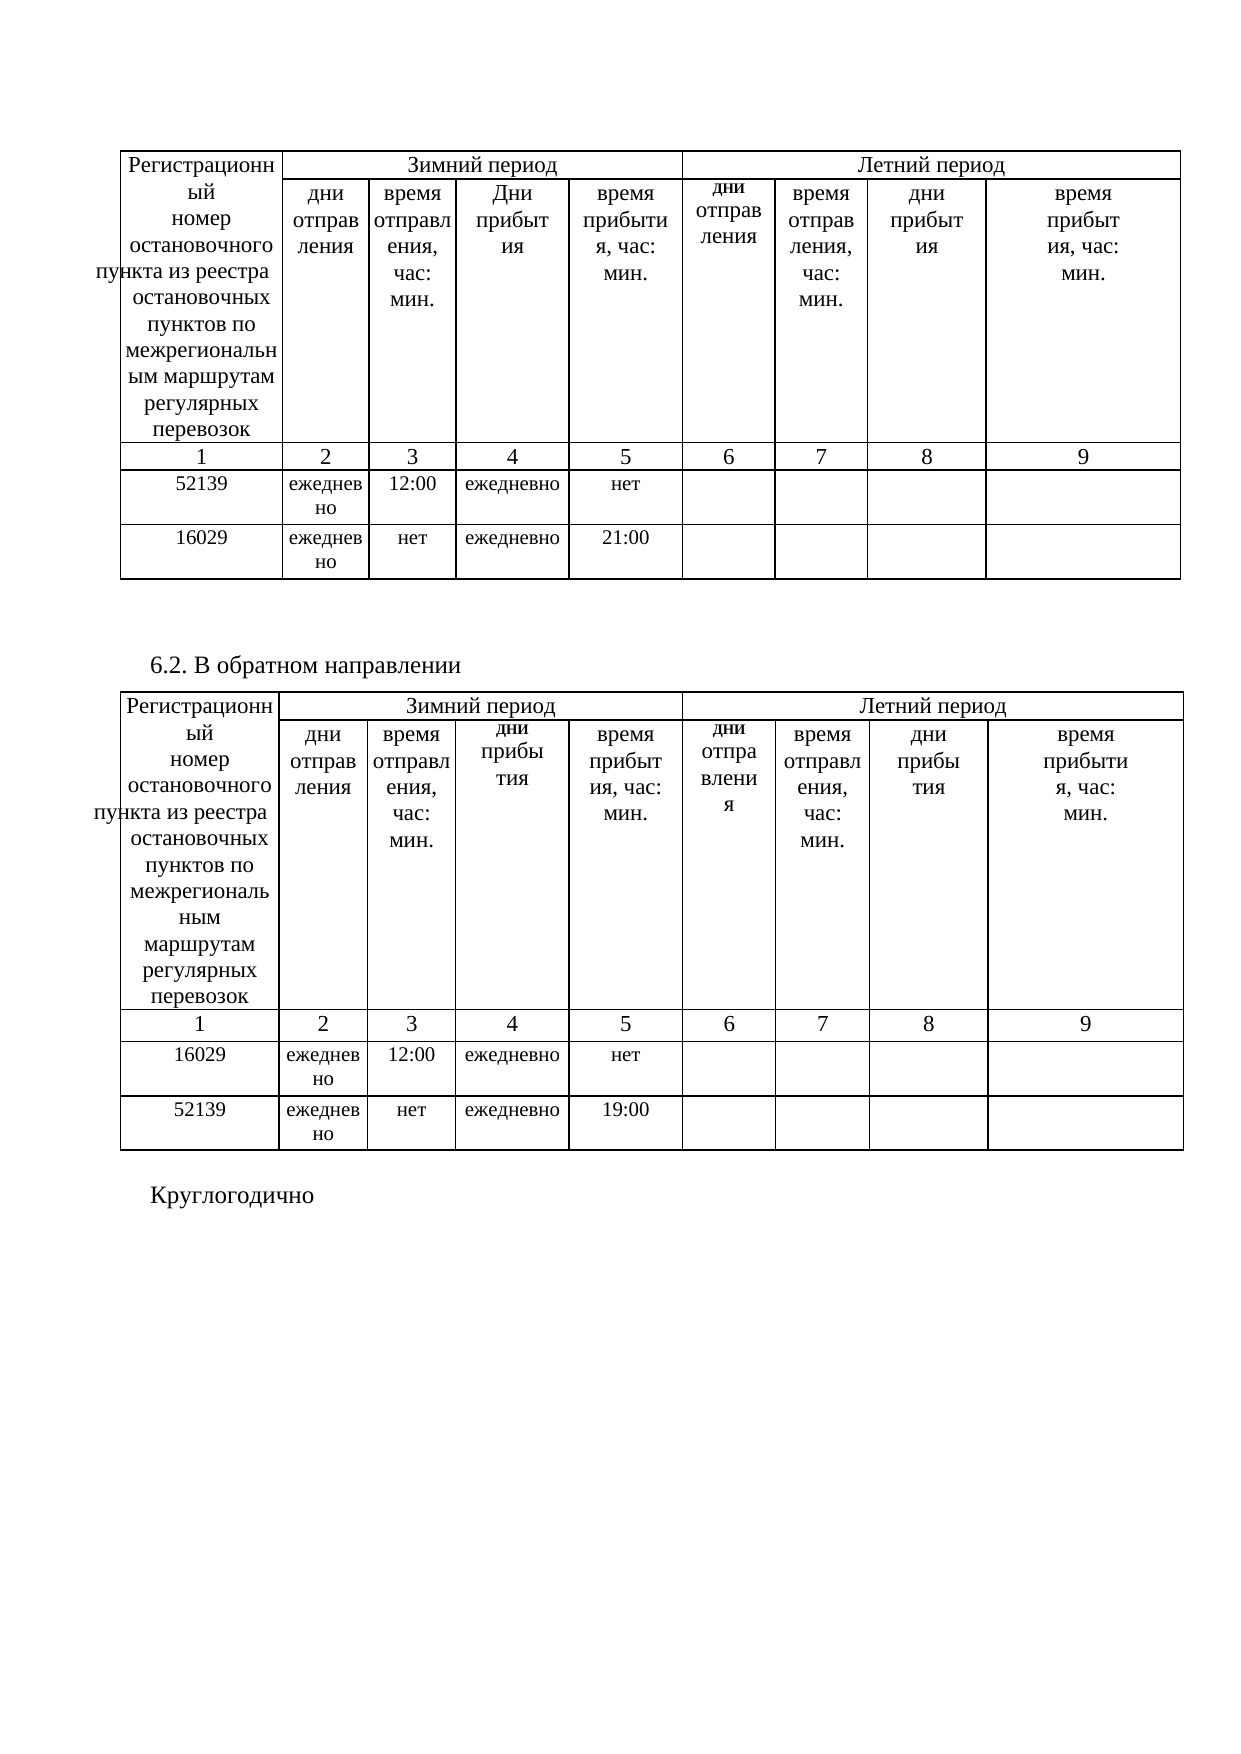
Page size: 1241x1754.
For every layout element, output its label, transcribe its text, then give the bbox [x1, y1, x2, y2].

text Круглогодично [150, 1180, 1090, 1208]
table_cell [776, 1097, 869, 1149]
table_header Регистрационный номер остановочного пункта из реестра остановочных пунктов по межрегиональным маршрутам регулярных перевозок [121, 693, 278, 1009]
table_cell 9 [989, 1010, 1183, 1041]
table_cell 5 [570, 1010, 682, 1041]
table_cell ДНИ отправ ления [683, 180, 774, 441]
table_cell ежедневно [280, 1097, 367, 1149]
table_cell 2 [280, 1010, 367, 1041]
table_cell ежедневно [457, 471, 568, 524]
table_cell 5 [570, 443, 682, 469]
table_cell ежедневно [457, 525, 568, 578]
table_cell ДНИ отпра влени я [683, 721, 775, 1009]
table_header Летний период [683, 693, 1183, 719]
table_cell [870, 1097, 987, 1149]
table_cell [870, 1042, 987, 1095]
table_cell время прибыти я, час: мин. [570, 180, 682, 441]
table_cell 6 [683, 443, 774, 469]
table_header Зимний период [280, 693, 682, 719]
table_cell время прибыти я, час: мин. [989, 721, 1183, 1009]
table_cell 2 [283, 443, 368, 469]
table_cell 7 [776, 443, 867, 469]
table_cell [776, 525, 867, 578]
table_cell 12:00 [368, 1042, 455, 1095]
table_cell время прибыт ия, час: мин. [570, 721, 682, 1009]
table_cell [776, 471, 867, 524]
table_cell 8 [870, 1010, 987, 1041]
table_cell ДНИ прибы тия [456, 721, 568, 1009]
table_cell нет [370, 525, 455, 578]
table_cell 1 [121, 443, 282, 469]
table_cell [683, 525, 774, 578]
table_cell время отправ ления, час: мин. [776, 180, 867, 441]
table_cell 16029 [121, 525, 282, 578]
table_cell дни прибы тия [870, 721, 987, 1009]
table_cell 19:00 [570, 1097, 682, 1149]
table_cell ежедневно [456, 1042, 568, 1095]
table_cell время прибыт ия, час: мин. [987, 180, 1180, 441]
table_cell время отправл ения, час: мин. [368, 721, 455, 1009]
table_cell [776, 1042, 869, 1095]
table_cell [683, 1097, 775, 1149]
table_cell Дни прибыт ия [457, 180, 568, 441]
table_cell 52139 [121, 471, 282, 524]
table_cell [987, 471, 1180, 524]
table_cell 8 [868, 443, 985, 469]
table_cell 1 [121, 1010, 278, 1041]
table_cell [683, 1042, 775, 1095]
text 6.2. В обратном направлении [150, 650, 1090, 678]
table_cell 3 [370, 443, 455, 469]
table_cell дни отправ ления [283, 180, 368, 441]
table_cell 9 [987, 443, 1180, 469]
table_cell ежедневно [283, 525, 368, 578]
table_cell время отправл ения, час: мин. [776, 721, 869, 1009]
table_cell 4 [456, 1010, 568, 1041]
table_cell [989, 1097, 1183, 1149]
table_header Летний период [683, 152, 1180, 178]
table_cell 6 [683, 1010, 775, 1041]
table_cell [989, 1042, 1183, 1095]
table_cell ежедневно [456, 1097, 568, 1149]
table_cell ежедневно [283, 471, 368, 524]
table_cell ежедневно [280, 1042, 367, 1095]
table_cell [683, 471, 774, 524]
table_cell дни отправ ления [280, 721, 367, 1009]
table_cell 3 [368, 1010, 455, 1041]
table_cell нет [368, 1097, 455, 1149]
table_header Регистрационный номер остановочного пункта из реестра остановочных пунктов по межрегиональным маршрутам регулярных перевозок [121, 152, 282, 441]
table_cell нет [570, 471, 682, 524]
table_cell 12:00 [370, 471, 455, 524]
table_cell 21:00 [570, 525, 682, 578]
table_cell [868, 471, 985, 524]
table_cell [987, 525, 1180, 578]
table_cell дни прибыт ия [868, 180, 985, 441]
table_cell 52139 [121, 1097, 278, 1149]
table_cell 4 [457, 443, 568, 469]
table_cell [868, 525, 985, 578]
table_cell нет [570, 1042, 682, 1095]
table_header Зимний период [283, 152, 682, 178]
table_cell время отправл ения, час: мин. [370, 180, 455, 441]
table_cell 7 [776, 1010, 869, 1041]
table_cell 16029 [121, 1042, 278, 1095]
